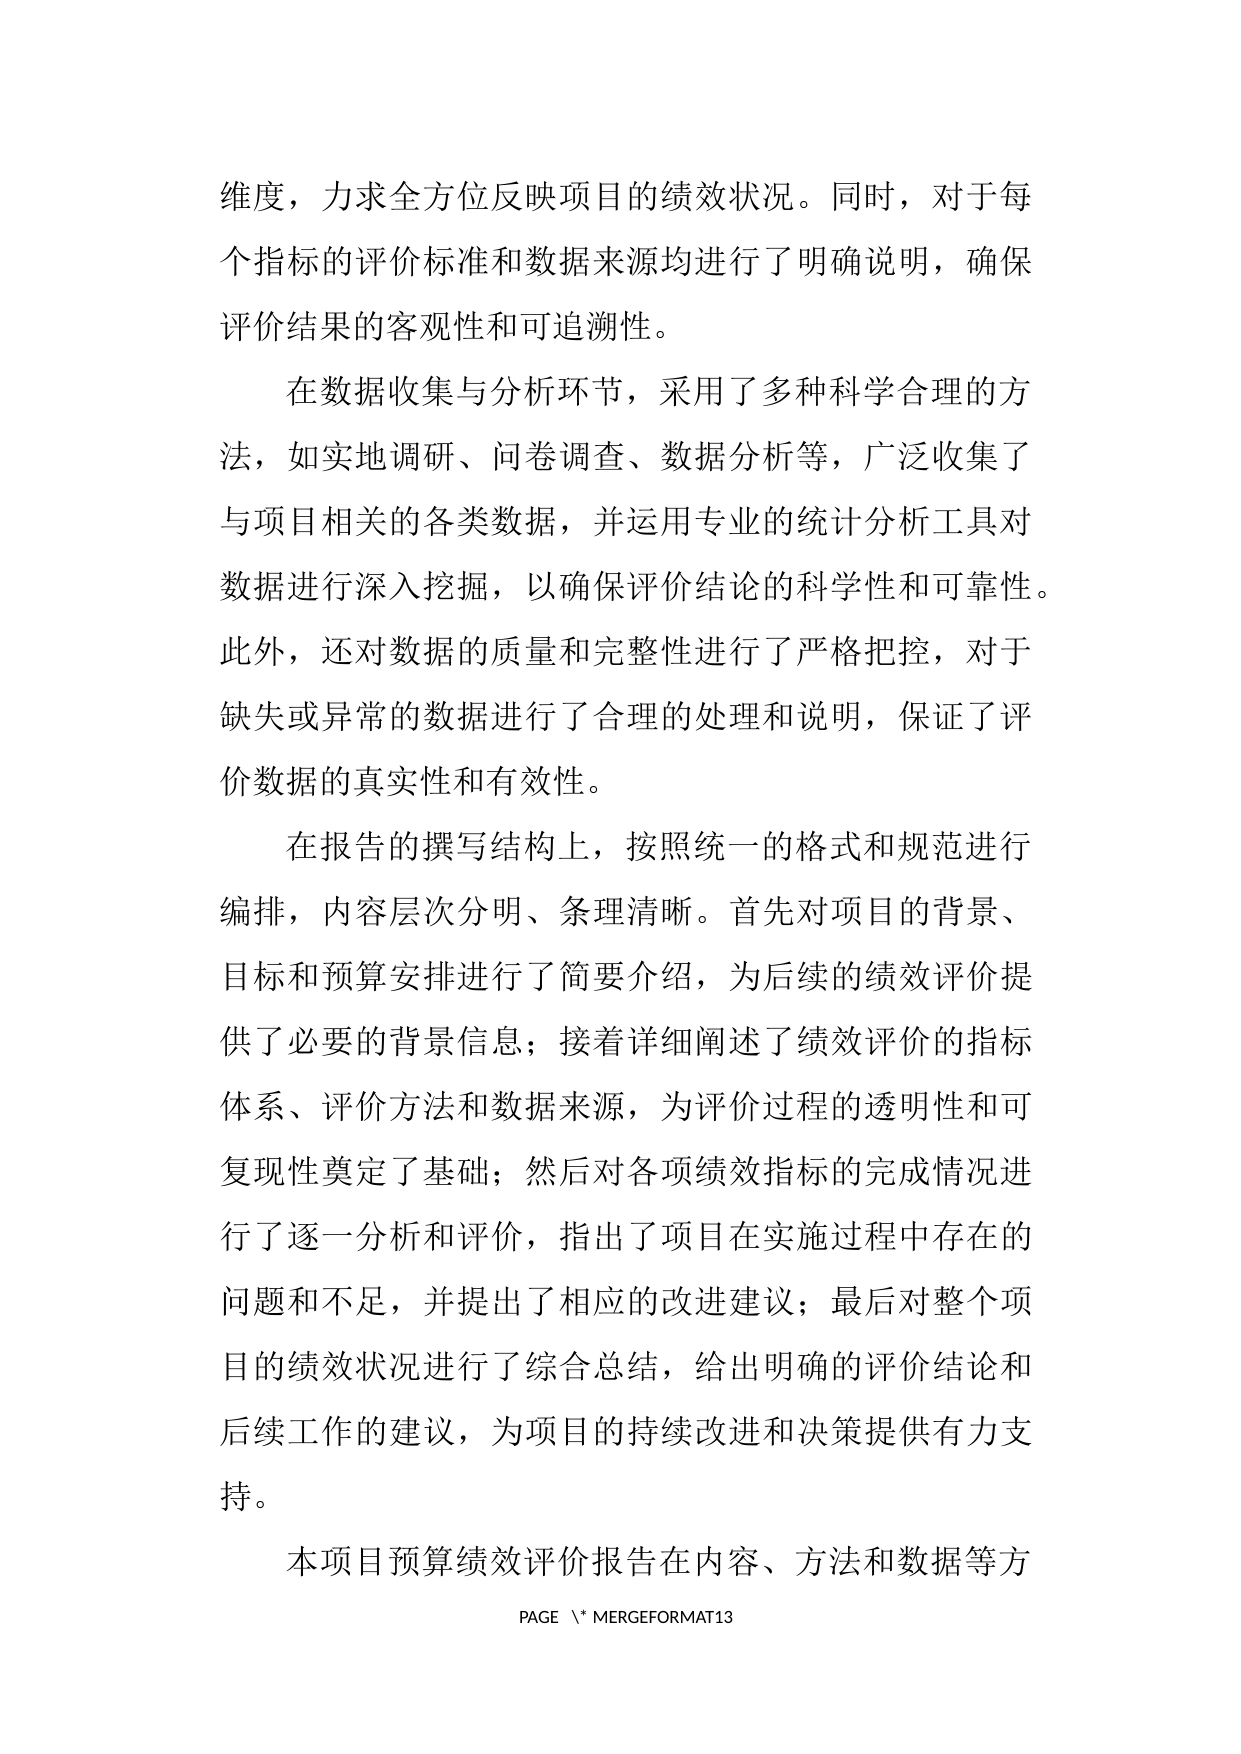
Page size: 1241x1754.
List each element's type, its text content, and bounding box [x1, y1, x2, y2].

text 在数据收集与分析环节，采用了多种科学合理的方法，如实地调研、问卷调查、数据分析等，广泛收集了与项目相关的各类数据，并运用专业的统计分析工具对数据进行深入挖掘，以确保评价结论的科学性和可靠性。此外，还对数据的质量和完整性进行了严格把控，对于缺失或异常的数据进行了合理的处理和说明，保证了评价数据的真实性和有效性。 [218, 357, 1033, 812]
text 在报告的撰写结构上，按照统一的格式和规范进行编排，内容层次分明、条理清晰。首先对项目的背景、目标和预算安排进行了简要介绍，为后续的绩效评价提供了必要的背景信息；接着详细阐述了绩效评价的指标体系、评价方法和数据来源，为评价过程的透明性和可复现性奠定了基础；然后对各项绩效指标的完成情况进行了逐一分析和评价，指出了项目在实施过程中存在的问题和不足，并提出了相应的改进建议；最后对整个项目的绩效状况进行了综合总结，给出明确的评价结论和后续工作的建议，为项目的持续改进和决策提供有力支持。 [218, 812, 1033, 1527]
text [218, 162, 1033, 357]
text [218, 1527, 1033, 1592]
